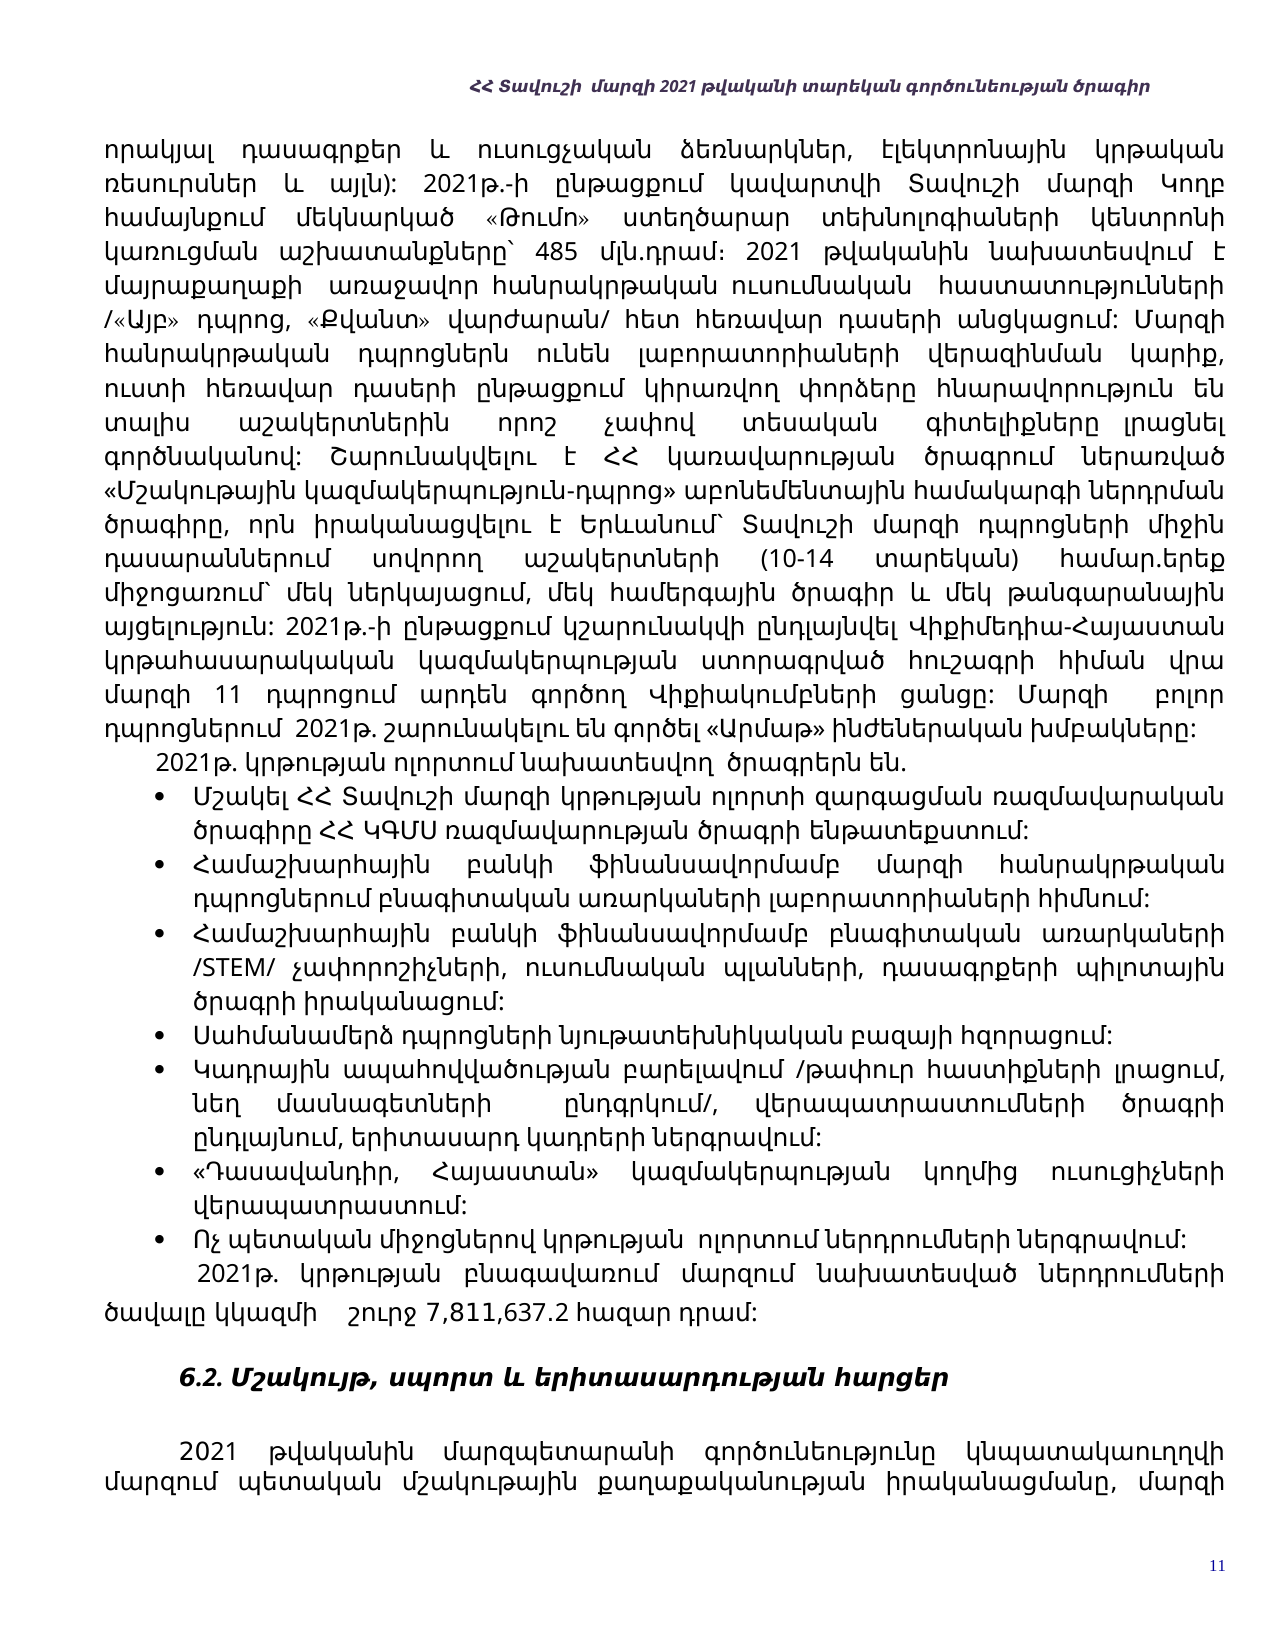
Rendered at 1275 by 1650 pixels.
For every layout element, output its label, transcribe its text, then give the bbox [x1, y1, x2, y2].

subtitle 6.2. Մշակույթ, սպորտ և երիտասարդության հարցեր [178, 1359, 1225, 1393]
list Մշակել ՀՀ Տավուշի մարզի կրթության ոլորտի զարգացման ռազմավարական ծրագիրը ՀՀ ԿԳՄՍ ռազմավարության ծրագրի ենթատեքստում: [155, 779, 1225, 847]
list Համաշխարհային բանկի ֆինանսավորմամբ բնագիտական առարկաների /STEM/ չափորոշիչների, ուսումնական պլանների, դասագրքերի պիլոտային ծրագրի իրականացում: [155, 915, 1225, 1017]
list Ոչ պետական միջոցներով կրթության ոլորտում ներդրումների ներգրավում: [155, 1222, 1225, 1256]
text 2021թ. կրթության բնագավառում մարզում նախատեսված ներդրումների ծավալը կկազմի շուրջ 7,811,637․2 հազար դրամ: [103, 1256, 1225, 1329]
text 2021թ. կրթության ոլորտում նախատեսվող ծրագրերն են. [103, 745, 1225, 779]
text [103, 1433, 1225, 1497]
list Սահմանամերձ դպրոցների նյութատեխնիկական բազայի հզորացում: [155, 1017, 1225, 1051]
list «Դասավանդիր, Հայաստան» կազմակերպության կողմից ուսուցիչների վերապատրաստում: [155, 1154, 1225, 1222]
list Համաշխարհային բանկի ֆինանսավորմամբ մարզի հանրակրթական դպրոցներում բնագիտական առարկաների լաբորատորիաների հիմնում: [155, 847, 1225, 915]
list Կադրային ապահովվածության բարելավում /թափուր հաստիքների լրացում, նեղ մասնագետների ընդգրկում/, վերապատրաստումների ծրագրի ընդլայնում, երիտասարդ կադրերի ներգրավում: [155, 1051, 1225, 1154]
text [103, 132, 1225, 745]
